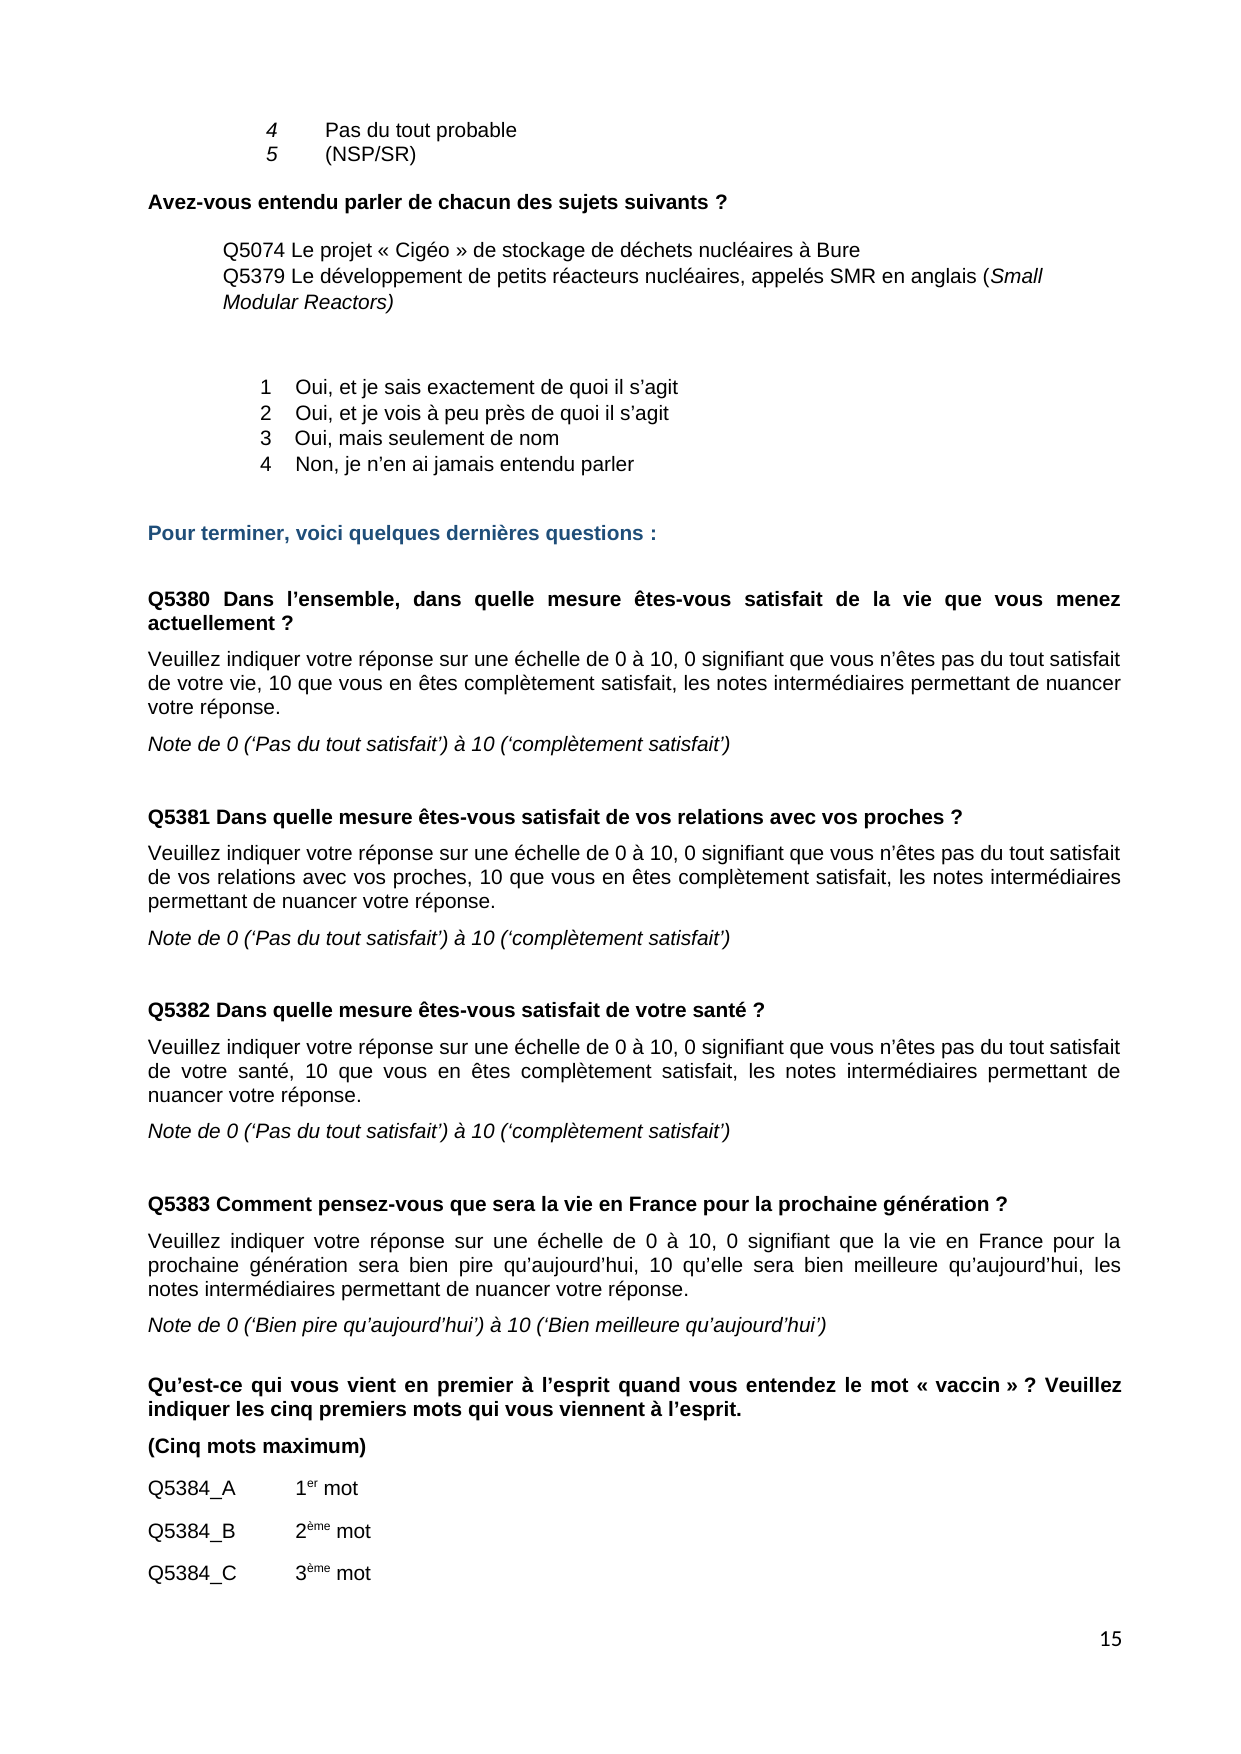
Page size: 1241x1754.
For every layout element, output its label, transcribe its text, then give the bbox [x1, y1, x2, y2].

text Veuillez indiquer votre réponse sur une échelle de 0 à 10, 0 signifiant que vous n’êtes pas du tout satisfait de votre vie, 10 que vous en êtes complètement satisfait, les notes intermédiaires permettant de nuancer votre réponse. [148, 647, 1122, 719]
text Q5384_B 2ème mot [148, 1519, 1122, 1543]
text 4 Non, je n’en ai jamais entendu parler [260, 452, 1122, 476]
text 3 Oui, mais seulement de nom [260, 426, 1122, 450]
text (Cinq mots maximum) [148, 1434, 1122, 1458]
list Q5379 Le développement de petits réacteurs nucléaires, appelés SMR en anglais (Small Modular Reactors) [223, 264, 1122, 313]
text Veuillez indiquer votre réponse sur une échelle de 0 à 10, 0 signifiant que vous n’êtes pas du tout satisfait de votre santé, 10 que vous en êtes complètement satisfait, les notes intermédiaires permettant de nuancer votre réponse. [148, 1035, 1122, 1107]
list Q5074 Le projet « Cigéo » de stockage de déchets nucléaires à Bure [223, 238, 1122, 262]
text Q5383 Comment pensez-vous que sera la vie en France pour la prochaine génération ? [148, 1192, 1122, 1216]
text 1 Oui, et je sais exactement de quoi il s’agit [260, 374, 1122, 398]
text Q5382 Dans quelle mesure êtes-vous satisfait de votre santé ? [148, 998, 1122, 1022]
text Q5381 Dans quelle mesure êtes-vous satisfait de vos relations avec vos proches ? [148, 804, 1122, 828]
text Note de 0 (‘Pas du tout satisfait’) à 10 (‘complètement satisfait’) [148, 732, 1122, 756]
text Qu’est-ce qui vous vient en premier à l’esprit quand vous entendez le mot « vaccin » ? Veuillez indiquer les cinq premiers mots qui vous viennent à l’esprit. [148, 1373, 1122, 1421]
text Note de 0 (‘Pas du tout satisfait’) à 10 (‘complètement satisfait’) [148, 925, 1122, 949]
text Veuillez indiquer votre réponse sur une échelle de 0 à 10, 0 signifiant que la vie en France pour la prochaine génération sera bien pire qu’aujourd’hui, 10 qu’elle sera bien meilleure qu’aujourd’hui, les notes intermédiaires permettant de nuancer votre réponse. [148, 1228, 1122, 1300]
text 5 (NSP/SR) [207, 142, 1122, 166]
text Avez-vous entendu parler de chacun des sujets suivants ? [148, 190, 1122, 214]
text Note de 0 (‘Bien pire qu’aujourd’hui’) à 10 (‘Bien meilleure qu’aujourd’hui’) [148, 1313, 1122, 1337]
text Q5380 Dans l’ensemble, dans quelle mesure êtes-vous satisfait de la vie que vous menez actuellement ? [148, 587, 1122, 635]
text Pour terminer, voici quelques dernières questions : [148, 520, 1122, 544]
text Q5384_C 3ème mot [148, 1561, 1122, 1585]
text Note de 0 (‘Pas du tout satisfait’) à 10 (‘complètement satisfait’) [148, 1119, 1122, 1143]
text 2 Oui, et je vois à peu près de quoi il s’agit [260, 400, 1122, 424]
text Veuillez indiquer votre réponse sur une échelle de 0 à 10, 0 signifiant que vous n’êtes pas du tout satisfait de vos relations avec vos proches, 10 que vous en êtes complètement satisfait, les notes intermédiaires permettant de nuancer votre réponse. [148, 841, 1122, 913]
text Q5384_A 1er mot [148, 1476, 1122, 1500]
text 4 Pas du tout probable [207, 118, 1122, 142]
